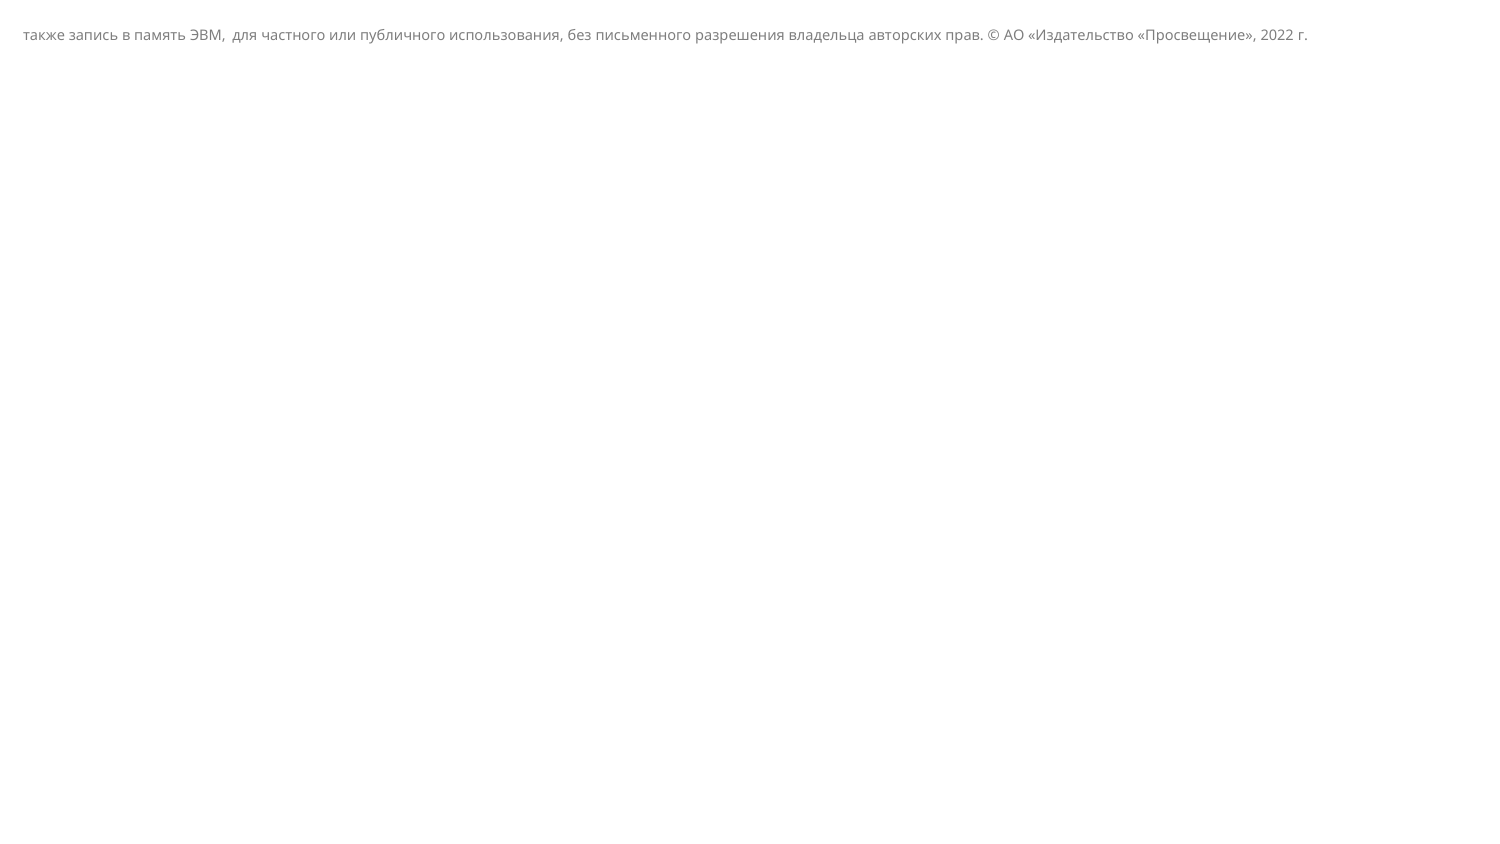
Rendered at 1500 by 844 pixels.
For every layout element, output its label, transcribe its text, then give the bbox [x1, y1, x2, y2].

text также запись в память ЭВМ, для частного или публичного использования, без письменного разрешения владельца авторских прав. © АО «Издательство «Просвещение», 2022 г. [23, 25, 1500, 45]
